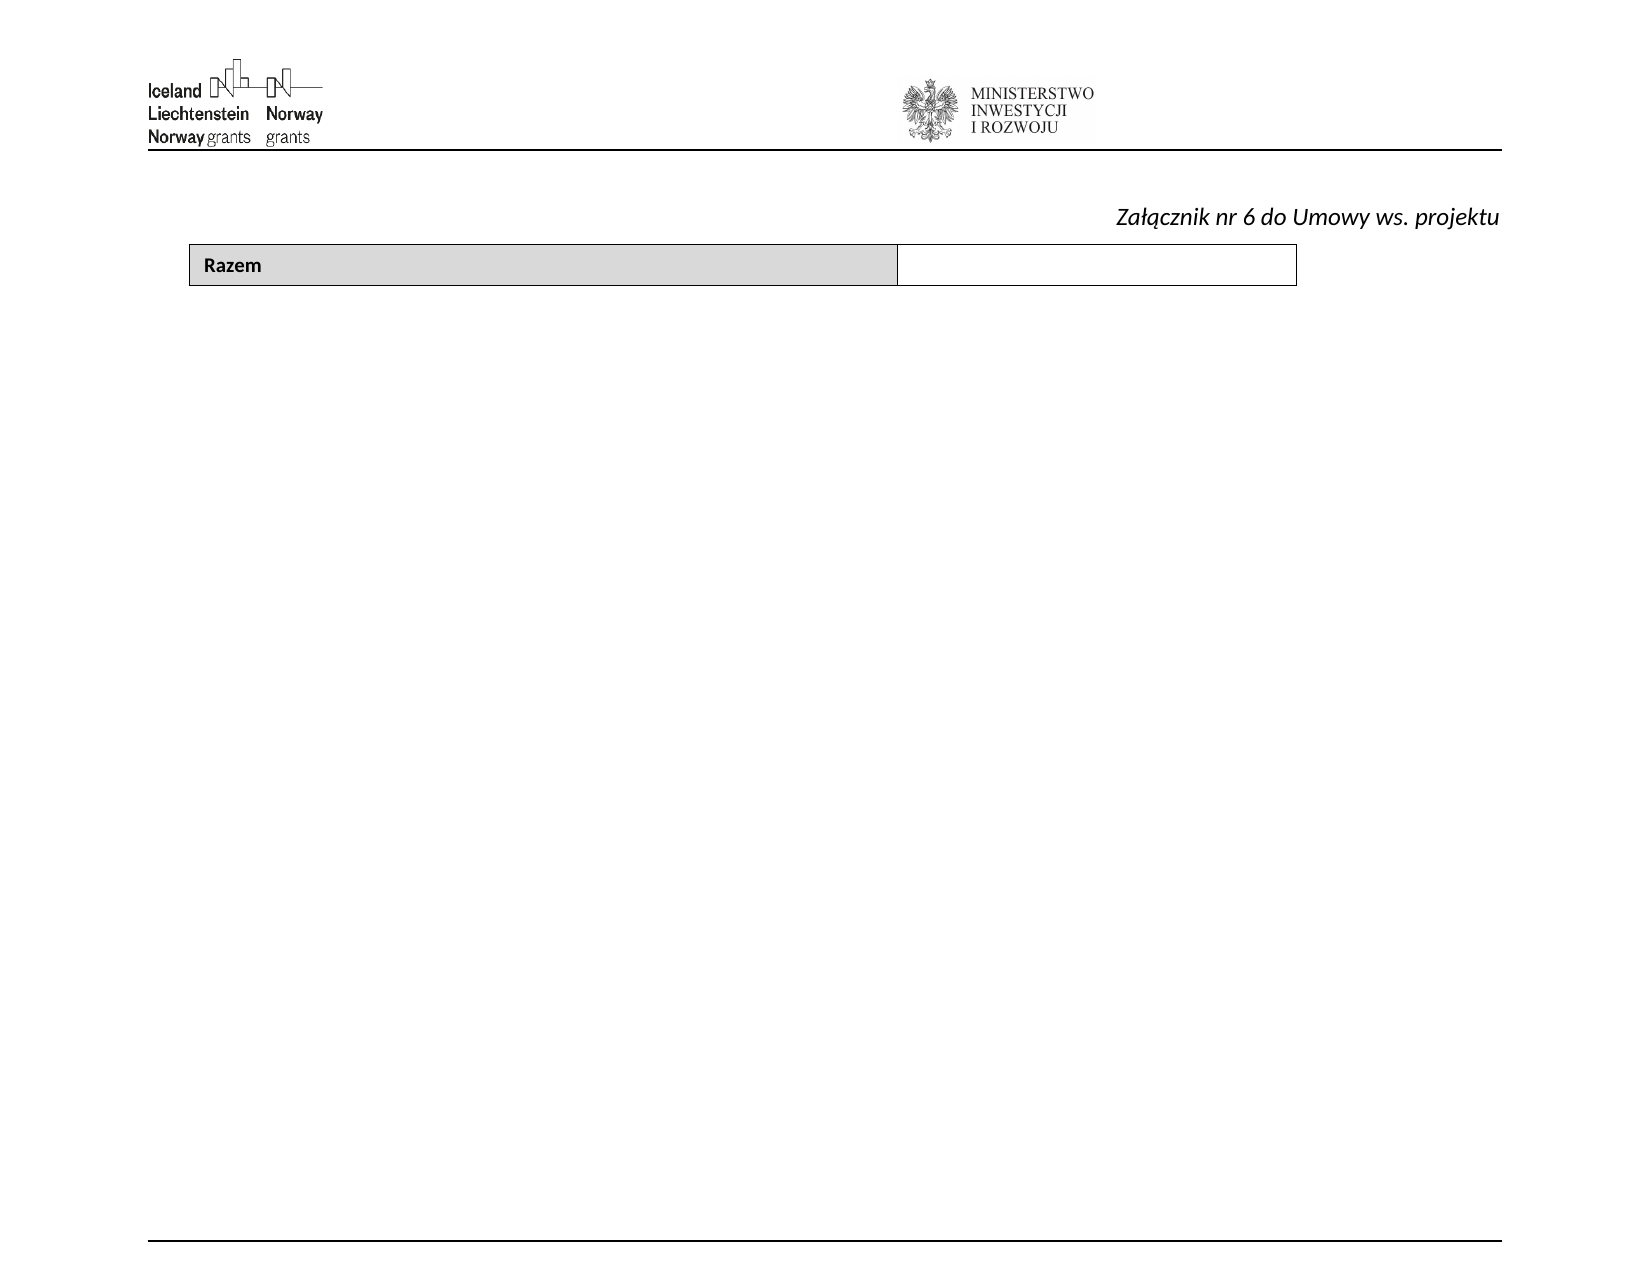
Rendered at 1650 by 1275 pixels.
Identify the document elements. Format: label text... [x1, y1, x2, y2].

picture [897, 76, 1098, 147]
picture [147, 59, 323, 147]
table_cell Razem [190, 245, 897, 285]
table_cell [898, 245, 1296, 285]
